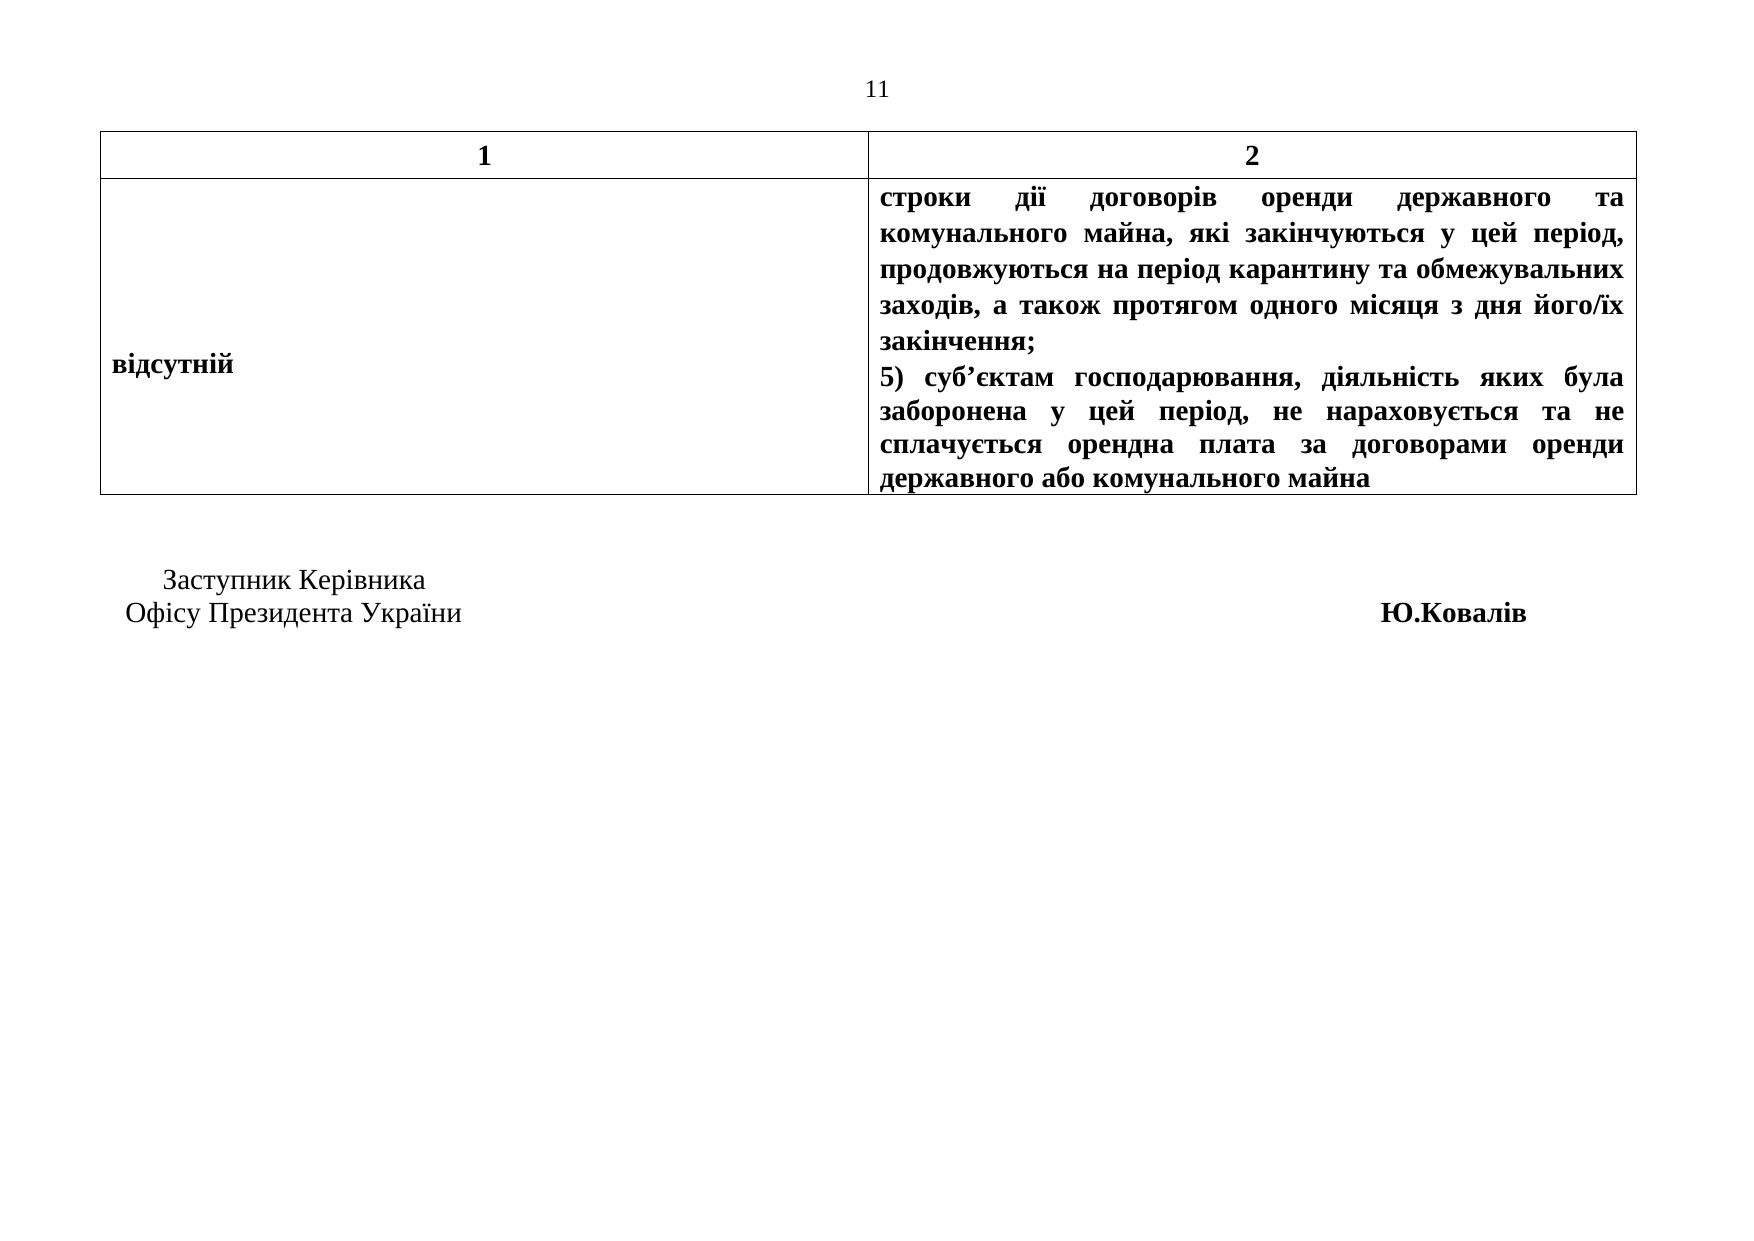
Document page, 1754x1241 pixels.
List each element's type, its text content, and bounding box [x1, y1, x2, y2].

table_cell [101, 179, 868, 494]
text Офісу Президента України Ю.Ковалів [89, 595, 1653, 629]
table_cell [869, 179, 1636, 494]
table_header 2 [869, 132, 1636, 178]
table_header 1 [101, 132, 868, 178]
text Заступник Керівника [89, 562, 1653, 595]
